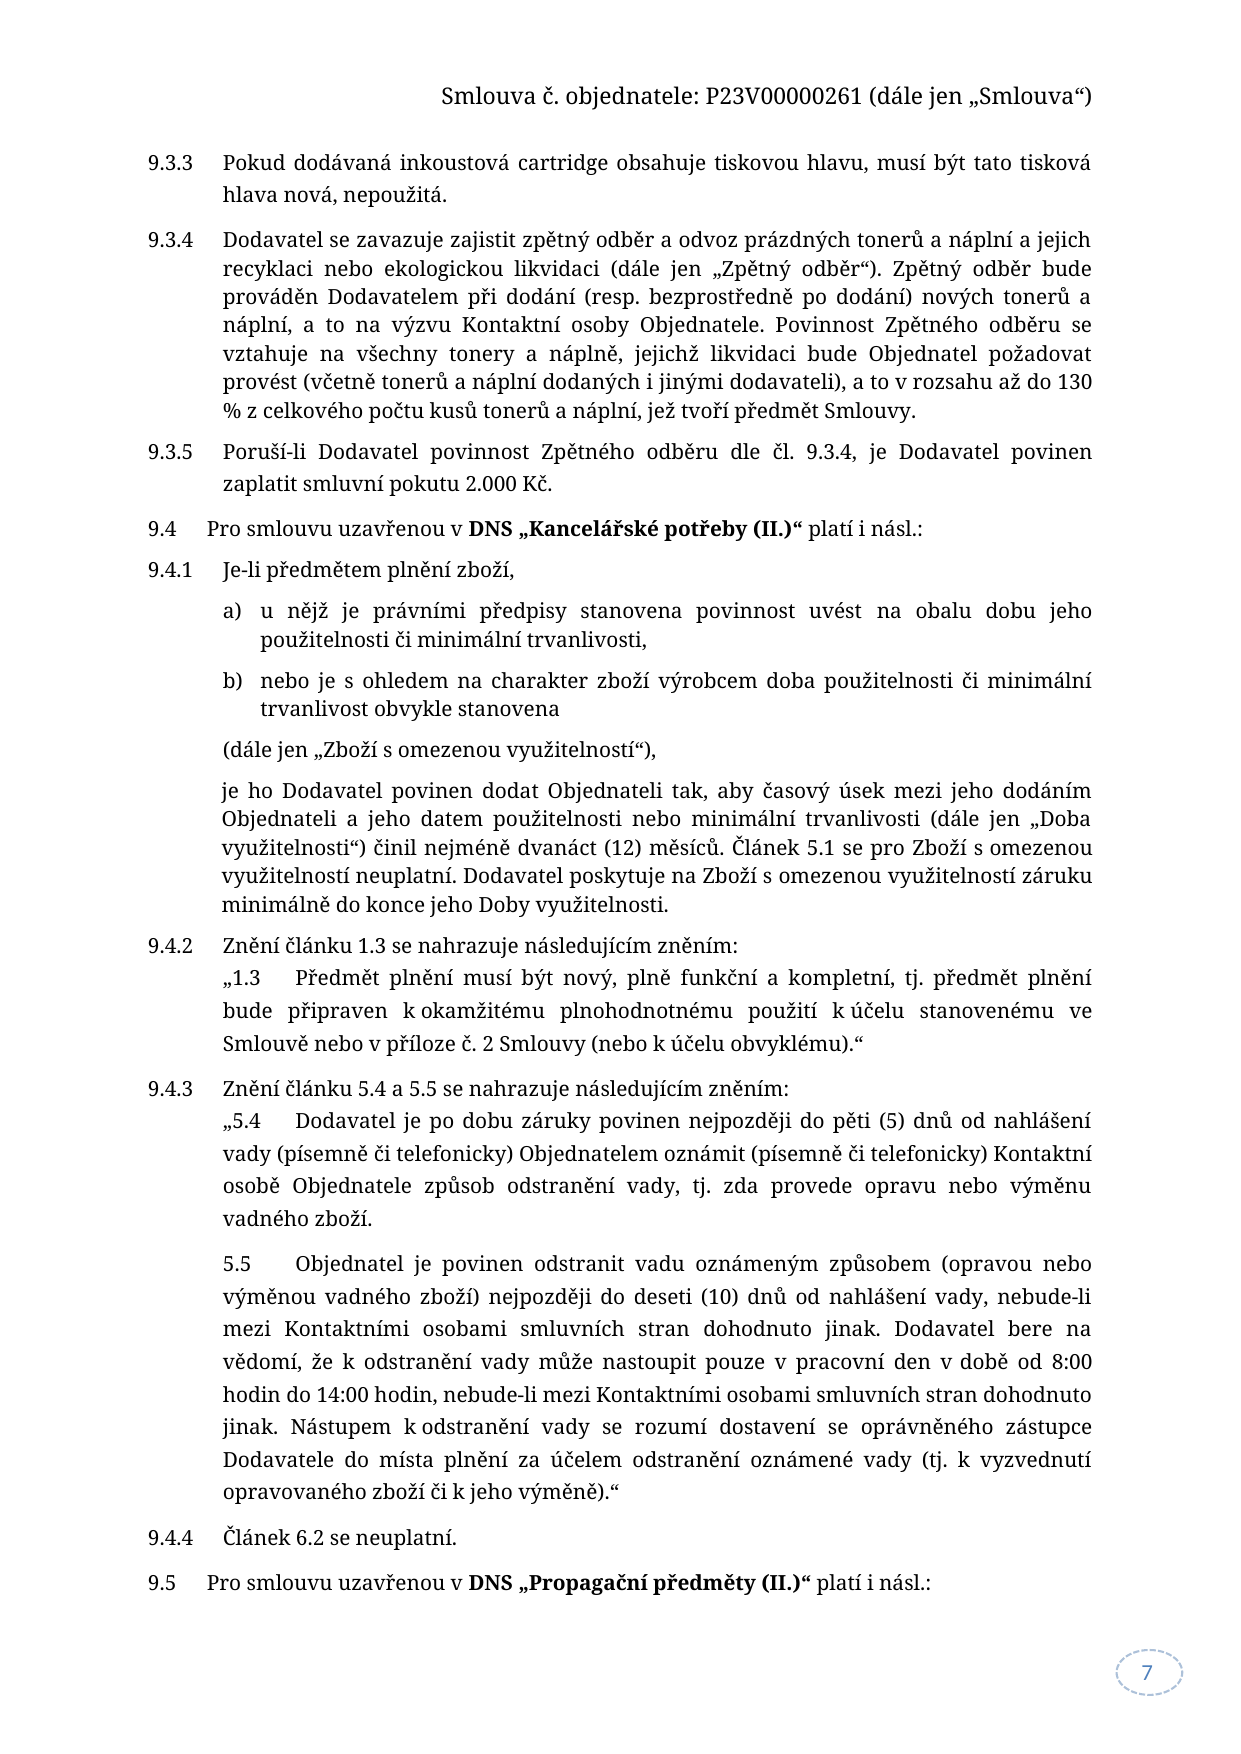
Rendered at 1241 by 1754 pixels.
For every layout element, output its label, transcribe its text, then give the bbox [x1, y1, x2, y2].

list Dodavatel se zavazuje zajistit zpětný odběr a odvoz prázdných tonerů a náplní a jejich recyklaci nebo ekologickou likvidaci (dále jen „Zpětný odběr“). Zpětný odběr bude prováděn Dodavatelem při dodání (resp. bezprostředně po dodání) nových tonerů a náplní, a to na výzvu Kontaktní osoby Objednatele. Povinnost Zpětného odběru se vztahuje na všechny tonery a náplně, jejichž likvidaci bude Objednatel požadovat provést (včetně tonerů a náplní dodaných i jinými dodavateli), a to v rozsahu až do 130 % z celkového počtu kusů tonerů a náplní, jež tvoří předmět Smlouvy. [148, 225, 1093, 424]
list 5.5 Objednatel je povinen odstranit vadu oznámeným způsobem (opravou nebo výměnou vadného zboží) nejpozději do deseti (10) dnů od nahlášení vady, nebude-li mezi Kontaktními osobami smluvních stran dohodnuto jinak. Dodavatel bere na vědomí, že k odstranění vady může nastoupit pouze v pracovní den v době od 8:00 hodin do 14:00 hodin, nebude-li mezi Kontaktními osobami smluvních stran dohodnuto jinak. Nástupem k odstranění vady se rozumí dostavení se oprávněného zástupce Dodavatele do místa plnění za účelem odstranění oznámené vady (tj. k vyzvednutí opravovaného zboží či k jeho výměně).“ [223, 1249, 1093, 1506]
list „5.4 Dodavatel je po dobu záruky povinen nejpozději do pěti (5) dnů od nahlášení vady (písemně či telefonicky) Objednatelem oznámit (písemně či telefonicky) Kontaktní osobě Objednatele způsob odstranění vady, tj. zda provede opravu nebo výměnu vadného zboží. [223, 1106, 1093, 1233]
list Poruší-li Dodavatel povinnost Zpětného odběru dle čl. 9.3.4, je Dodavatel povinen zaplatit smluvní pokutu 2.000 Kč. [148, 437, 1093, 498]
list nebo je s ohledem na charakter zboží výrobcem doba použitelnosti či minimální trvanlivost obvykle stanovena [223, 666, 1093, 723]
list Znění článku 5.4 a 5.5 se nahrazuje následujícím zněním: [148, 1074, 1093, 1102]
text (dále jen „Zboží s omezenou využitelností“), [223, 735, 1093, 764]
text je ho Dodavatel povinen dodat Objednateli tak, aby časový úsek mezi jeho dodáním Objednateli a jeho datem použitelnosti nebo minimální trvanlivosti (dále jen „Doba využitelnosti“) činil nejméně dvanáct (12) měsíců. Článek 5.1 se pro Zboží s omezenou využitelností neuplatní. Dodavatel poskytuje na Zboží s omezenou využitelností záruku minimálně do konce jeho Doby využitelnosti. [221, 776, 1093, 918]
list Pro smlouvu uzavřenou v DNS „Kancelářské potřeby (II.)“ platí i násl.: [148, 514, 1093, 543]
list u nějž je právními předpisy stanovena povinnost uvést na obalu dobu jeho použitelnosti či minimální trvanlivosti, [223, 596, 1093, 653]
list Článek 6.2 se neuplatní. [148, 1523, 1093, 1551]
list Pokud dodávaná inkoustová cartridge obsahuje tiskovou hlavu, musí být tato tisková hlava nová, nepoužitá. [148, 148, 1093, 209]
list Znění článku 1.3 se nahrazuje následujícím zněním: [148, 931, 1093, 959]
list „1.3 Předmět plnění musí být nový, plně funkční a kompletní, tj. předmět plnění bude připraven k okamžitému plnohodnotnému použití k účelu stanovenému ve Smlouvě nebo v příloze č. 2 Smlouvy (nebo k účelu obvyklému).“ [223, 963, 1093, 1057]
list Pro smlouvu uzavřenou v DNS „Propagační předměty (II.)“ platí i násl.: [148, 1568, 1093, 1596]
list Je-li předmětem plnění zboží, [148, 556, 1093, 584]
